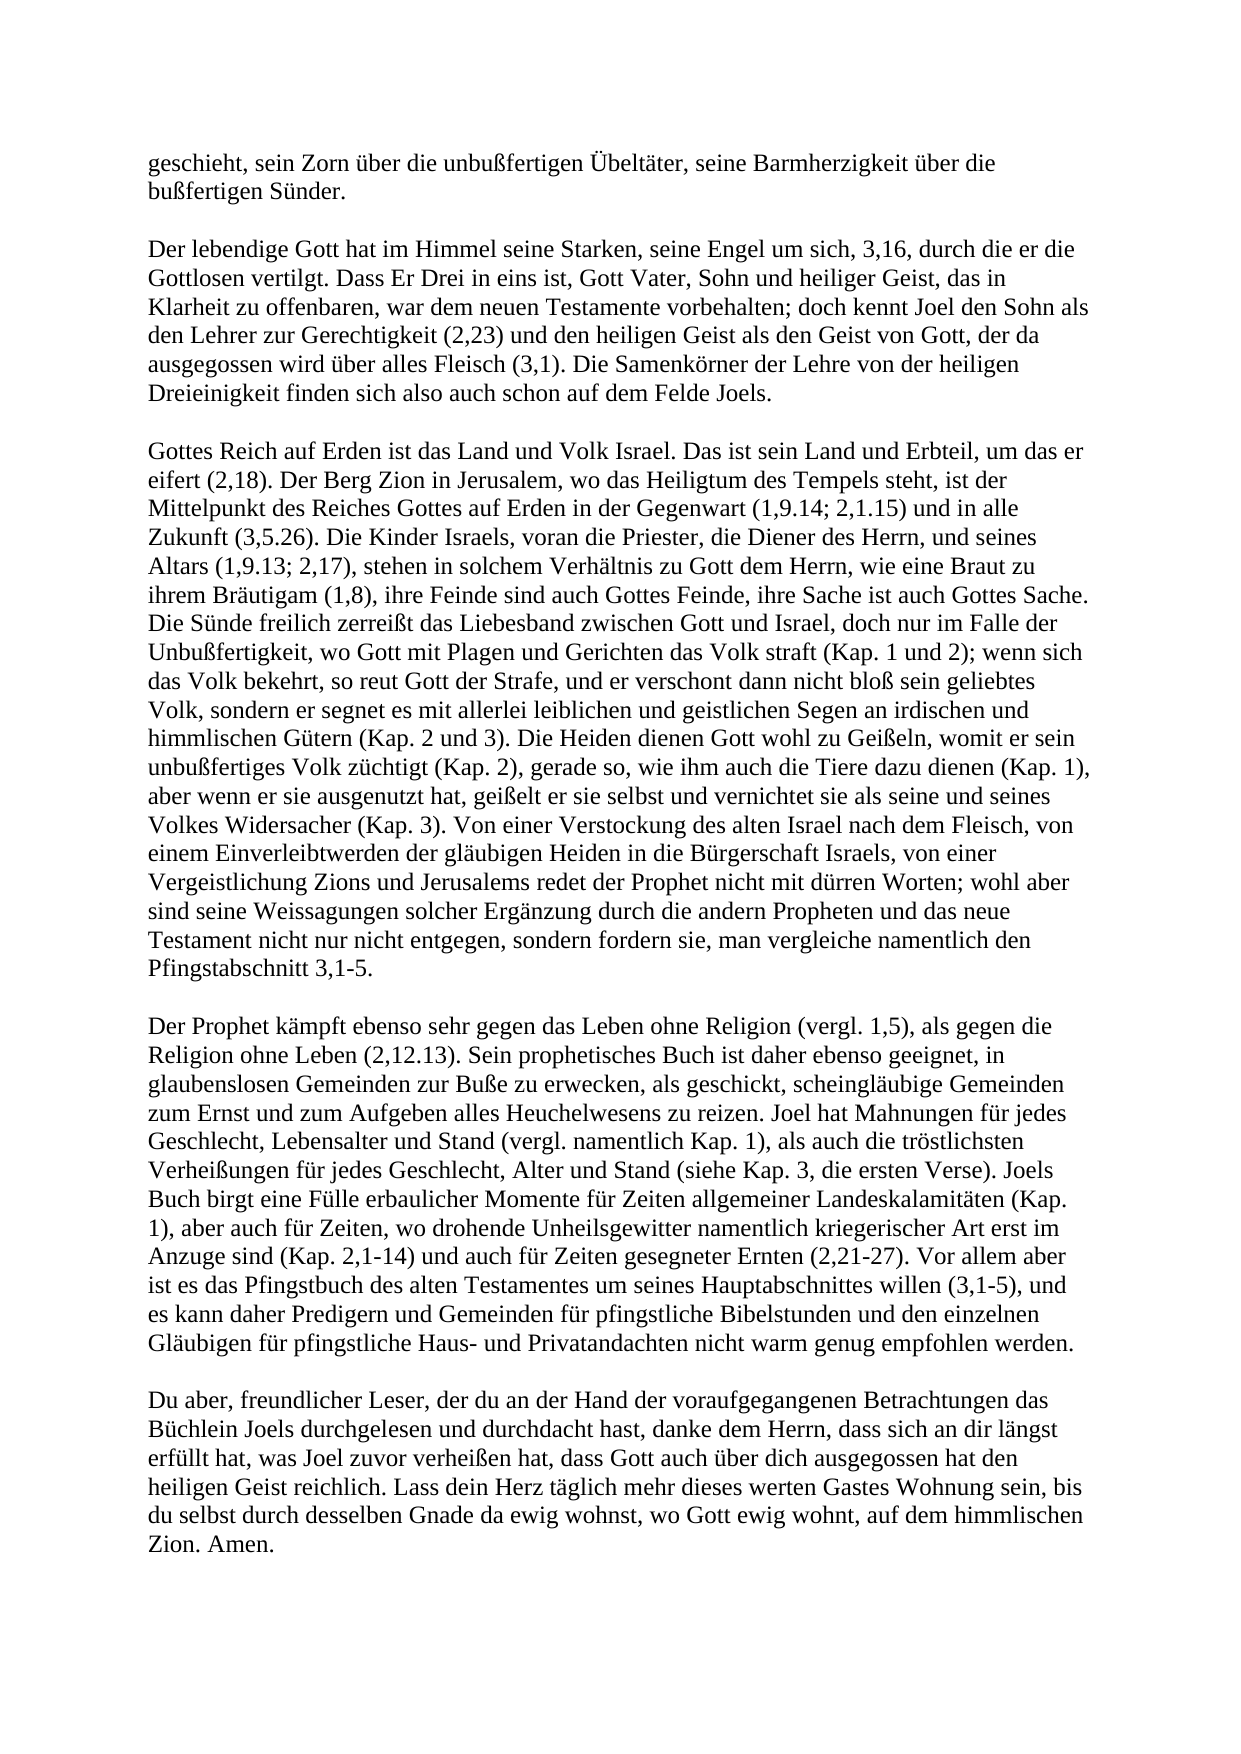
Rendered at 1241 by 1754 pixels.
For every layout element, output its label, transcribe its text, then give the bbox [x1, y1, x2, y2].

text Gottes Reich auf Erden ist das Land und Volk Israel. Das ist sein Land und Erbteil, um das er eifert (2,18). Der Berg Zion in Jerusalem, wo das Heiligtum des Tempels steht, ist der Mittelpunkt des Reiches Gottes auf Erden in der Gegenwart (1,9.14; 2,1.15) und in alle Zukunft (3,5.26). Die Kinder Israels, voran die Priester, die Diener des Herrn, und seines Altars (1,9.13; 2,17), stehen in solchem Verhältnis zu Gott dem Herrn, wie eine Braut zu ihrem Bräutigam (1,8), ihre Feinde sind auch Gottes Feinde, ihre Sache ist auch Gottes Sache. Die Sünde freilich zerreißt das Liebesband zwischen Gott und Israel, doch nur im Falle der Unbußfertigkeit, wo Gott mit Plagen und Gerichten das Volk straft (Kap. 1 und 2); wenn sich das Volk bekehrt, so reut Gott der Strafe, und er verschont dann nicht bloß sein geliebtes Volk, sondern er segnet es mit allerlei leiblichen und geistlichen Segen an irdischen und himmlischen Gütern (Kap. 2 und 3). Die Heiden dienen Gott wohl zu Geißeln, womit er sein unbußfertiges Volk züchtigt (Kap. 2), gerade so, wie ihm auch die Tiere dazu dienen (Kap. 1), aber wenn er sie ausgenutzt hat, geißelt er sie selbst und vernichtet sie als seine und seines Volkes Widersacher (Kap. 3). Von einer Verstockung des alten Israel nach dem Fleisch, von einem Einverleibtwerden der gläubigen Heiden in die Bürgerschaft Israels, von einer Vergeistlichung Zions und Jerusalems redet der Prophet nicht mit dürren Worten; wohl aber sind seine Weissagungen solcher Ergänzung durch die andern Propheten und das neue Testament nicht nur nicht entgegen, sondern fordern sie, man vergleiche namentlich den Pfingstabschnitt 3,1-5. [148, 436, 1093, 982]
text Der Prophet kämpft ebenso sehr gegen das Leben ohne Religion (vergl. 1,5), als gegen die Religion ohne Leben (2,12.13). Sein prophetisches Buch ist daher ebenso geeignet, in glaubenslosen Gemeinden zur Buße zu erwecken, als geschickt, scheingläubige Gemeinden zum Ernst und zum Aufgeben alles Heuchelwesens zu reizen. Joel hat Mahnungen für jedes Geschlecht, Lebensalter und Stand (vergl. namentlich Kap. 1), als auch die tröstlichsten Verheißungen für jedes Geschlecht, Alter und Stand (siehe Kap. 3, die ersten Verse). Joels Buch birgt eine Fülle erbaulicher Momente für Zeiten allgemeiner Landeskalamitäten (Kap. 1), aber auch für Zeiten, wo drohende Unheilsgewitter namentlich kriegerischer Art erst im Anzuge sind (Kap. 2,1-14) und auch für Zeiten gesegneter Ernten (2,21-27). Vor allem aber ist es das Pfingstbuch des alten Testamentes um seines Hauptabschnittes willen (3,1-5), und es kann daher Predigern und Gemeinden für pfingstliche Bibelstunden und den einzelnen Gläubigen für pfingstliche Haus- und Privatandachten nicht warm genug empfohlen werden. [148, 1011, 1093, 1356]
text Der lebendige Gott hat im Himmel seine Starken, seine Engel um sich, 3,16, durch die er die Gottlosen vertilgt. Dass Er Drei in eins ist, Gott Vater, Sohn und heiliger Geist, das in Klarheit zu offenbaren, war dem neuen Testamente vorbehalten; doch kennt Joel den Sohn als den Lehrer zur Gerechtigkeit (2,23) und den heiligen Geist als den Geist von Gott, der da ausgegossen wird über alles Fleisch (3,1). Die Samenkörner der Lehre von der heiligen Dreieinigkeit finden sich also auch schon auf dem Felde Joels. [148, 234, 1093, 407]
text Du aber, freundlicher Leser, der du an der Hand der voraufgegangenen Betrachtungen das Büchlein Joels durchgelesen und durchdacht hast, danke dem Herrn, dass sich an dir längst erfüllt hat, was Joel zuvor verheißen hat, dass Gott auch über dich ausgegossen hat den heiligen Geist reichlich. Lass dein Herz täglich mehr dieses werten Gastes Wohnung sein, bis du selbst durch desselben Gnade da ewig wohnst, wo Gott ewig wohnt, auf dem himmlischen Zion. Amen. [148, 1386, 1093, 1558]
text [148, 148, 1093, 205]
